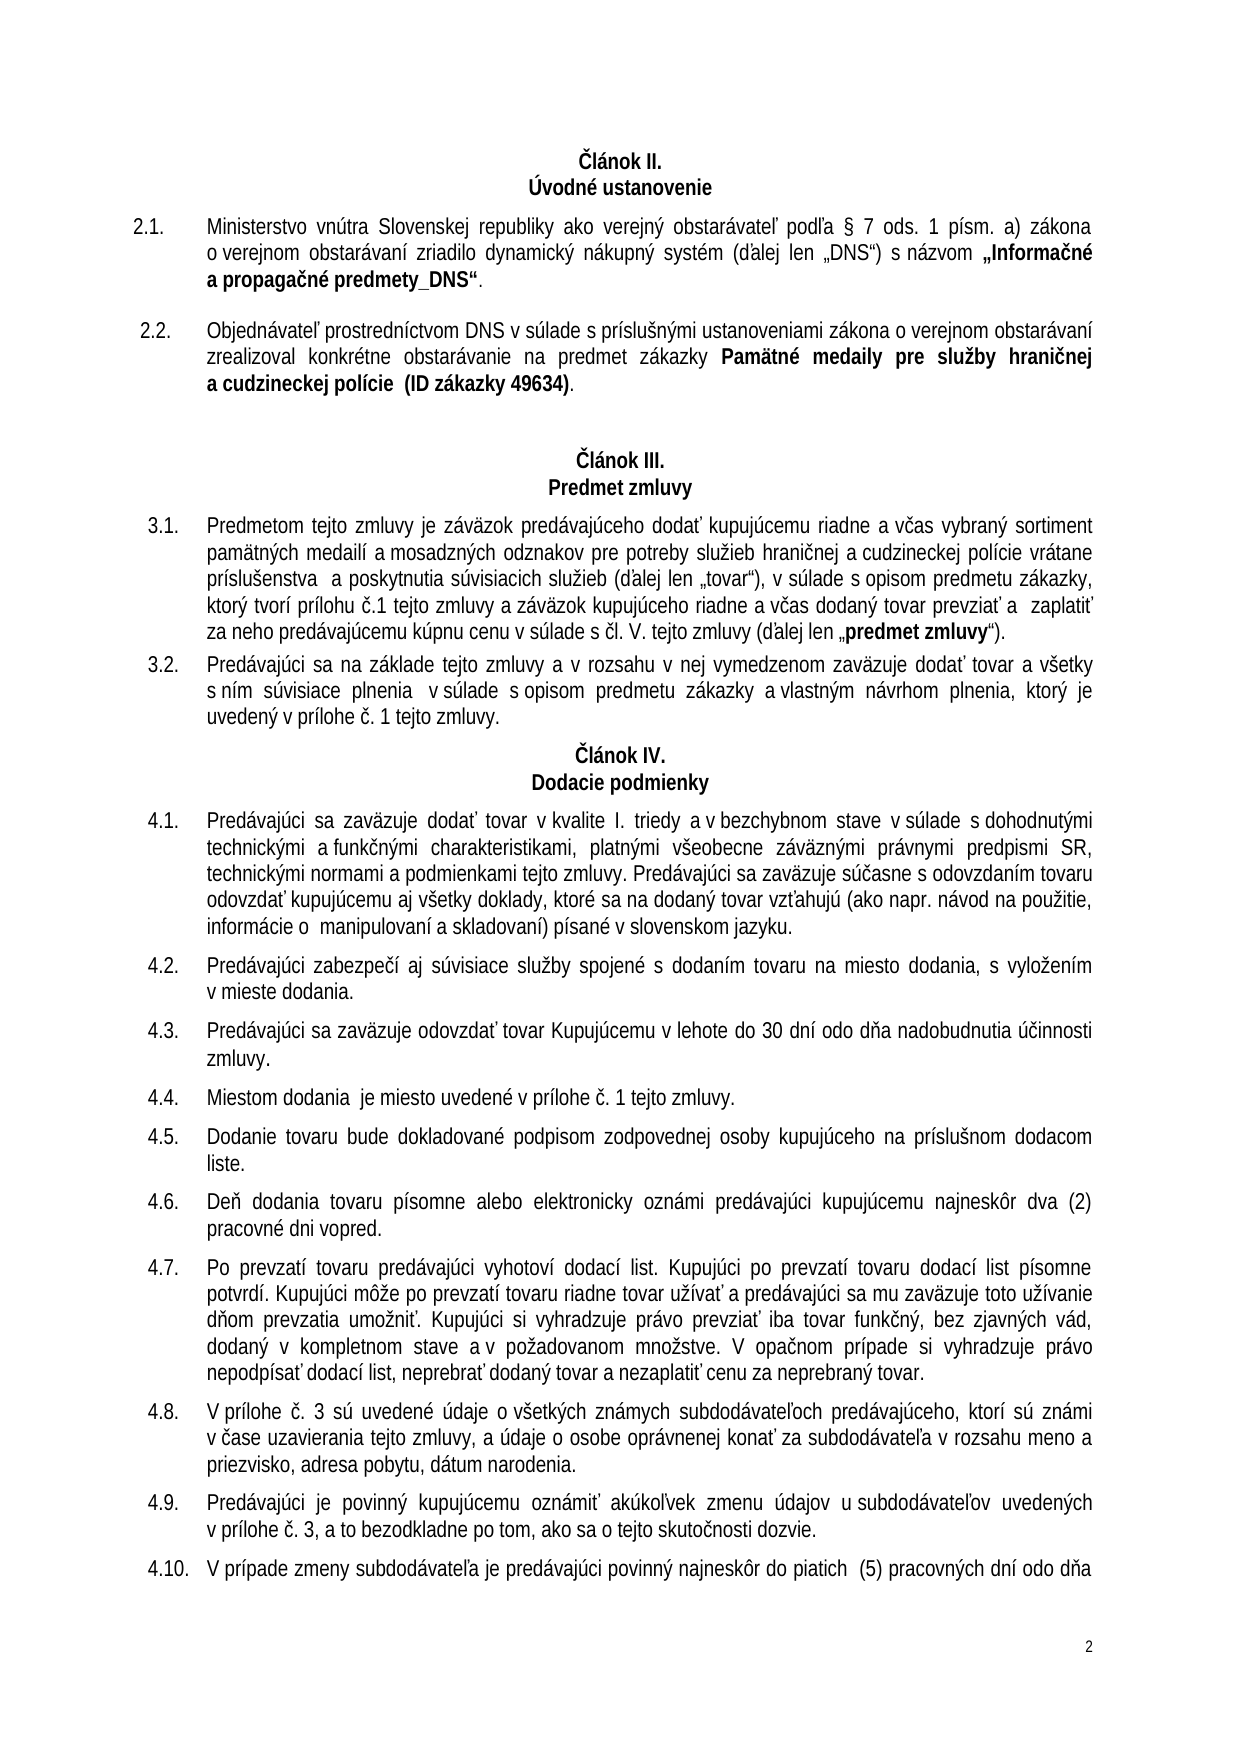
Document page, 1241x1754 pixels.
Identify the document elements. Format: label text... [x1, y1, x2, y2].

list Predávajúci sa na základe tejto zmluvy a v rozsahu v nej vymedzenom zaväzuje dodať tovar a všetky s ním súvisiace plnenia v súlade s opisom predmetu zákazky a vlastným návrhom plnenia, ktorý je uvedený v prílohe č. 1 tejto zmluvy. [148, 651, 1093, 729]
text Úvodné ustanovenie [148, 174, 1093, 200]
list Dodanie tovaru bude dokladované podpisom zodpovednej osoby kupujúceho na príslušnom dodacom liste. [148, 1123, 1093, 1176]
list Deň dodania tovaru písomne alebo elektronicky oznámi predávajúci kupujúcemu najneskôr dva (2) pracovné dni vopred. [148, 1188, 1093, 1241]
text Predmet zmluvy [148, 474, 1093, 500]
list Miestom dodania je miesto uvedené v prílohe č. 1 tejto zmluvy. [148, 1084, 1093, 1111]
list Ministerstvo vnútra Slovenskej republiky ako verejný obstarávateľ podľa § 7 ods. 1 písm. a) zákona o verejnom obstarávaní zriadilo dynamický nákupný systém (ďalej len „DNS“) s názvom „Informačné a propagačné predmety_DNS“. [133, 213, 1093, 292]
text Článok IV. [148, 742, 1093, 768]
list V prílohe č. 3 sú uvedené údaje o všetkých známych subdodávateľoch predávajúceho, ktorí sú známi v čase uzavierania tejto zmluvy, a údaje o osobe oprávnenej konať za subdodávateľa v rozsahu meno a priezvisko, adresa pobytu, dátum narodenia. [148, 1398, 1093, 1477]
text Článok II. [148, 148, 1093, 174]
list Po prevzatí tovaru predávajúci vyhotoví dodací list. Kupujúci po prevzatí tovaru dodací list písomne potvrdí. Kupujúci môže po prevzatí tovaru riadne tovar užívať a predávajúci sa mu zaväzuje toto užívanie dňom prevzatia umožniť. Kupujúci si vyhradzuje právo prevziať iba tovar funkčný, bez zjavných vád, dodaný v kompletnom stave a v požadovanom množstve. V opačnom prípade si vyhradzuje právo nepodpísať dodací list, neprebrať dodaný tovar a nezaplatiť cenu za neprebraný tovar. [148, 1253, 1093, 1385]
list Objednávateľ prostredníctvom DNS v súlade s príslušnými ustanoveniami zákona o verejnom obstarávaní zrealizoval konkrétne obstarávanie na predmet zákazky Pamätné medaily pre služby hraničnej a cudzineckej polície (ID zákazky 49634). [140, 317, 1093, 396]
list Predmetom tejto zmluvy je záväzok predávajúceho dodať kupujúcemu riadne a včas vybraný sortiment pamätných medailí a mosadzných odznakov pre potreby služieb hraničnej a cudzineckej polície vrátane príslušenstva a poskytnutia súvisiacich služieb (ďalej len „tovar“), v súlade s opisom predmetu zákazky, ktorý tvorí prílohu č.1 tejto zmluvy a záväzok kupujúceho riadne a včas dodaný tovar prevziať a zaplatiť za neho predávajúcemu kúpnu cenu v súlade s čl. V. tejto zmluvy (ďalej len „predmet zmluvy“). [148, 512, 1093, 644]
list Predávajúci sa zaväzuje odovzdať tovar Kupujúcemu v lehote do 30 dní odo dňa nadobudnutia účinnosti zmluvy. [148, 1017, 1093, 1072]
list Predávajúci zabezpečí aj súvisiace služby spojené s dodaním tovaru na miesto dodania, s vyložením v mieste dodania. [148, 952, 1093, 1004]
text Dodacie podmienky [148, 768, 1093, 795]
list Predávajúci je povinný kupujúcemu oznámiť akúkoľvek zmenu údajov u subdodávateľov uvedených v prílohe č. 3, a to bezodkladne po tom, ako sa o tejto skutočnosti dozvie. [148, 1489, 1093, 1542]
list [148, 1554, 1093, 1581]
list Predávajúci sa zaväzuje dodať tovar v kvalite I. triedy a v bezchybnom stave v súlade s dohodnutými technickými a funkčnými charakteristikami, platnými všeobecne záväznými právnymi predpismi SR, technickými normami a podmienkami tejto zmluvy. Predávajúci sa zaväzuje súčasne s odovzdaním tovaru odovzdať kupujúcemu aj všetky doklady, ktoré sa na dodaný tovar vzťahujú (ako napr. návod na použitie, informácie o manipulovaní a skladovaní) písané v slovenskom jazyku. [148, 807, 1093, 939]
text Článok III. [148, 447, 1093, 474]
